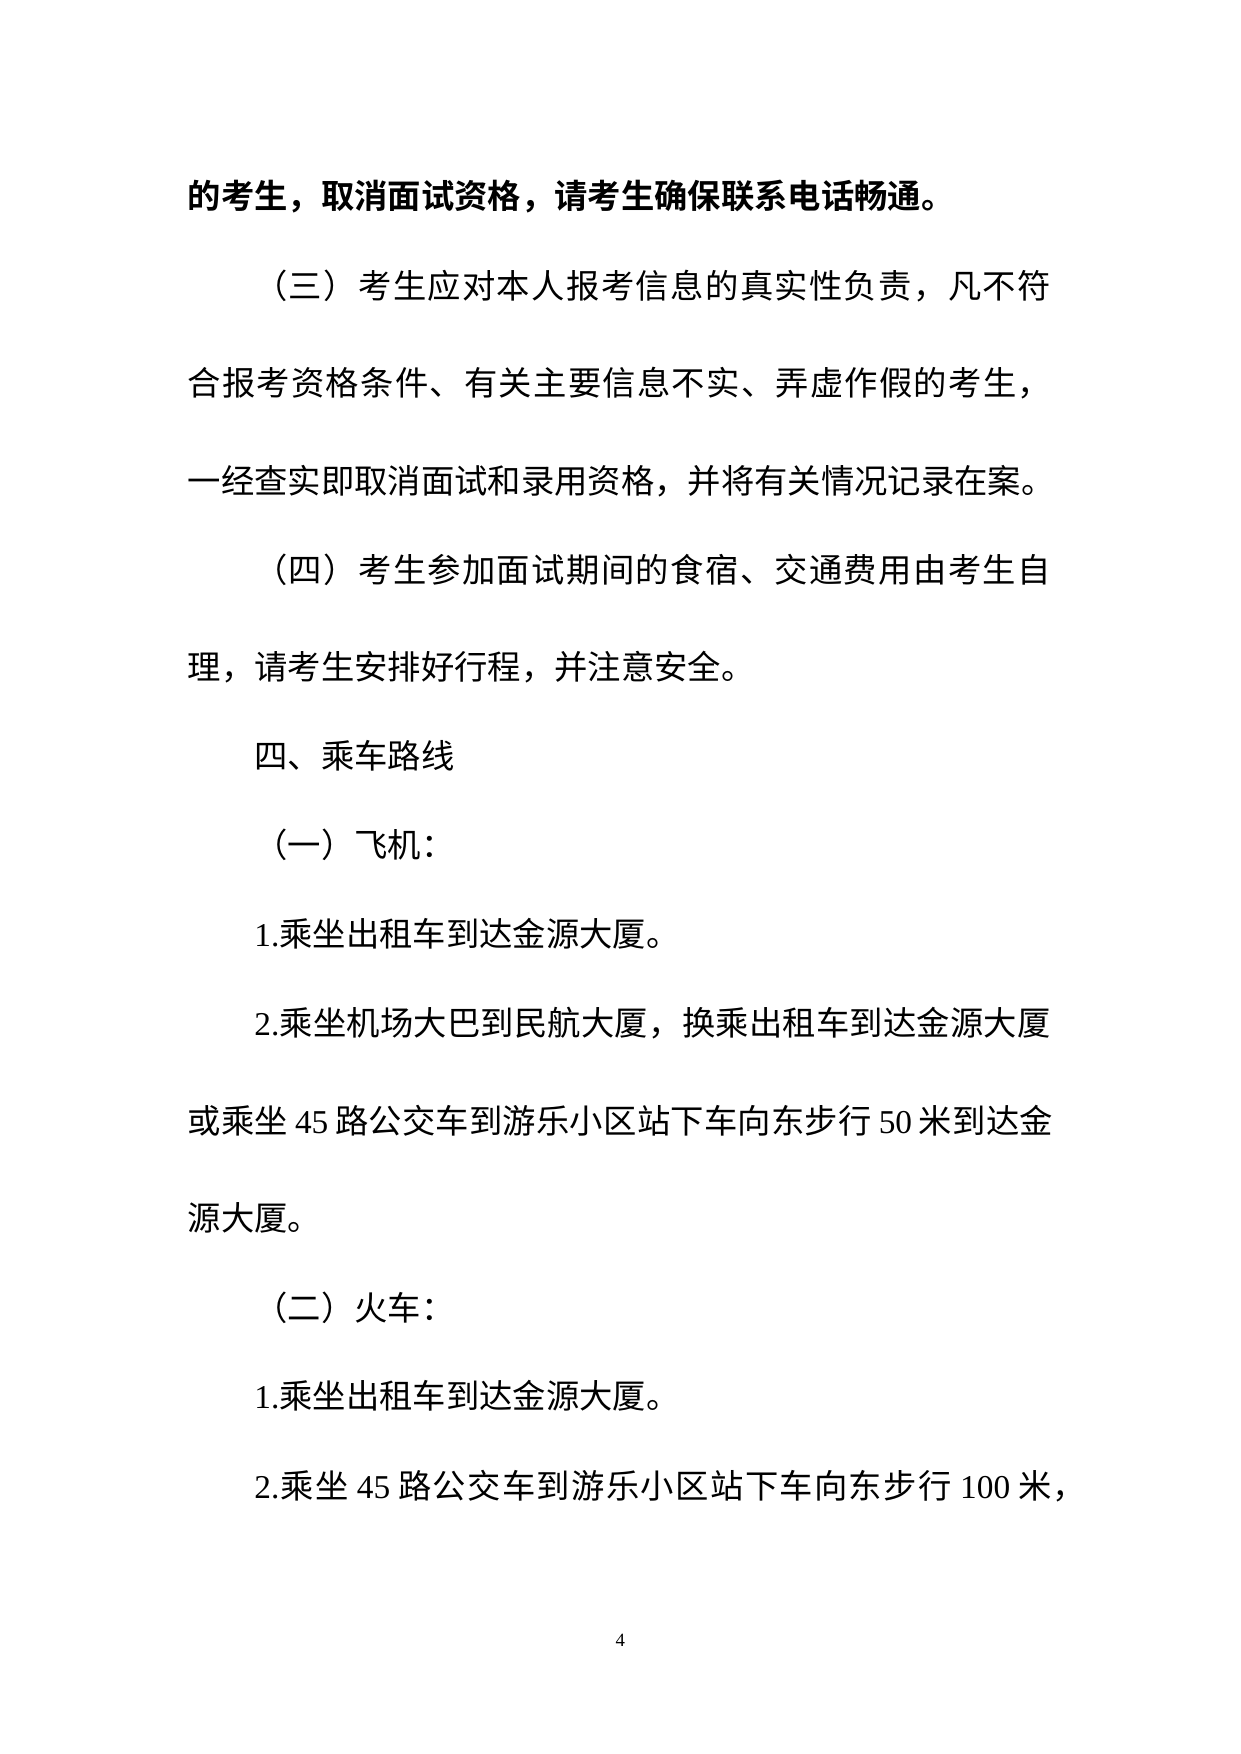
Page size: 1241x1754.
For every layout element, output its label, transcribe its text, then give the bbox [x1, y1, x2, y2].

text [187, 1451, 1053, 1516]
text 1.乘坐出租车到达金源大厦。 [187, 1362, 1053, 1427]
text 四、乘车路线 [187, 722, 1053, 787]
text （三）考生应对本人报考信息的真实性负责，凡不符合报考资格条件、有关主要信息不实、弄虚作假的考生，一经查实即取消面试和录用资格，并将有关情况记录在案。 [187, 251, 1053, 511]
text 1.乘坐出租车到达金源大厦。 [187, 900, 1053, 965]
text （四）考生参加面试期间的食宿、交通费用由考生自理，请考生安排好行程，并注意安全。 [187, 535, 1053, 698]
text （二）火车： [187, 1273, 1053, 1338]
text 2.乘坐机场大巴到民航大厦，换乘出租车到达金源大厦或乘坐45路公交车到游乐小区站下车向东步行50米到达金源大厦。 [187, 989, 1053, 1249]
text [187, 162, 1053, 227]
text （一）飞机： [187, 811, 1053, 876]
